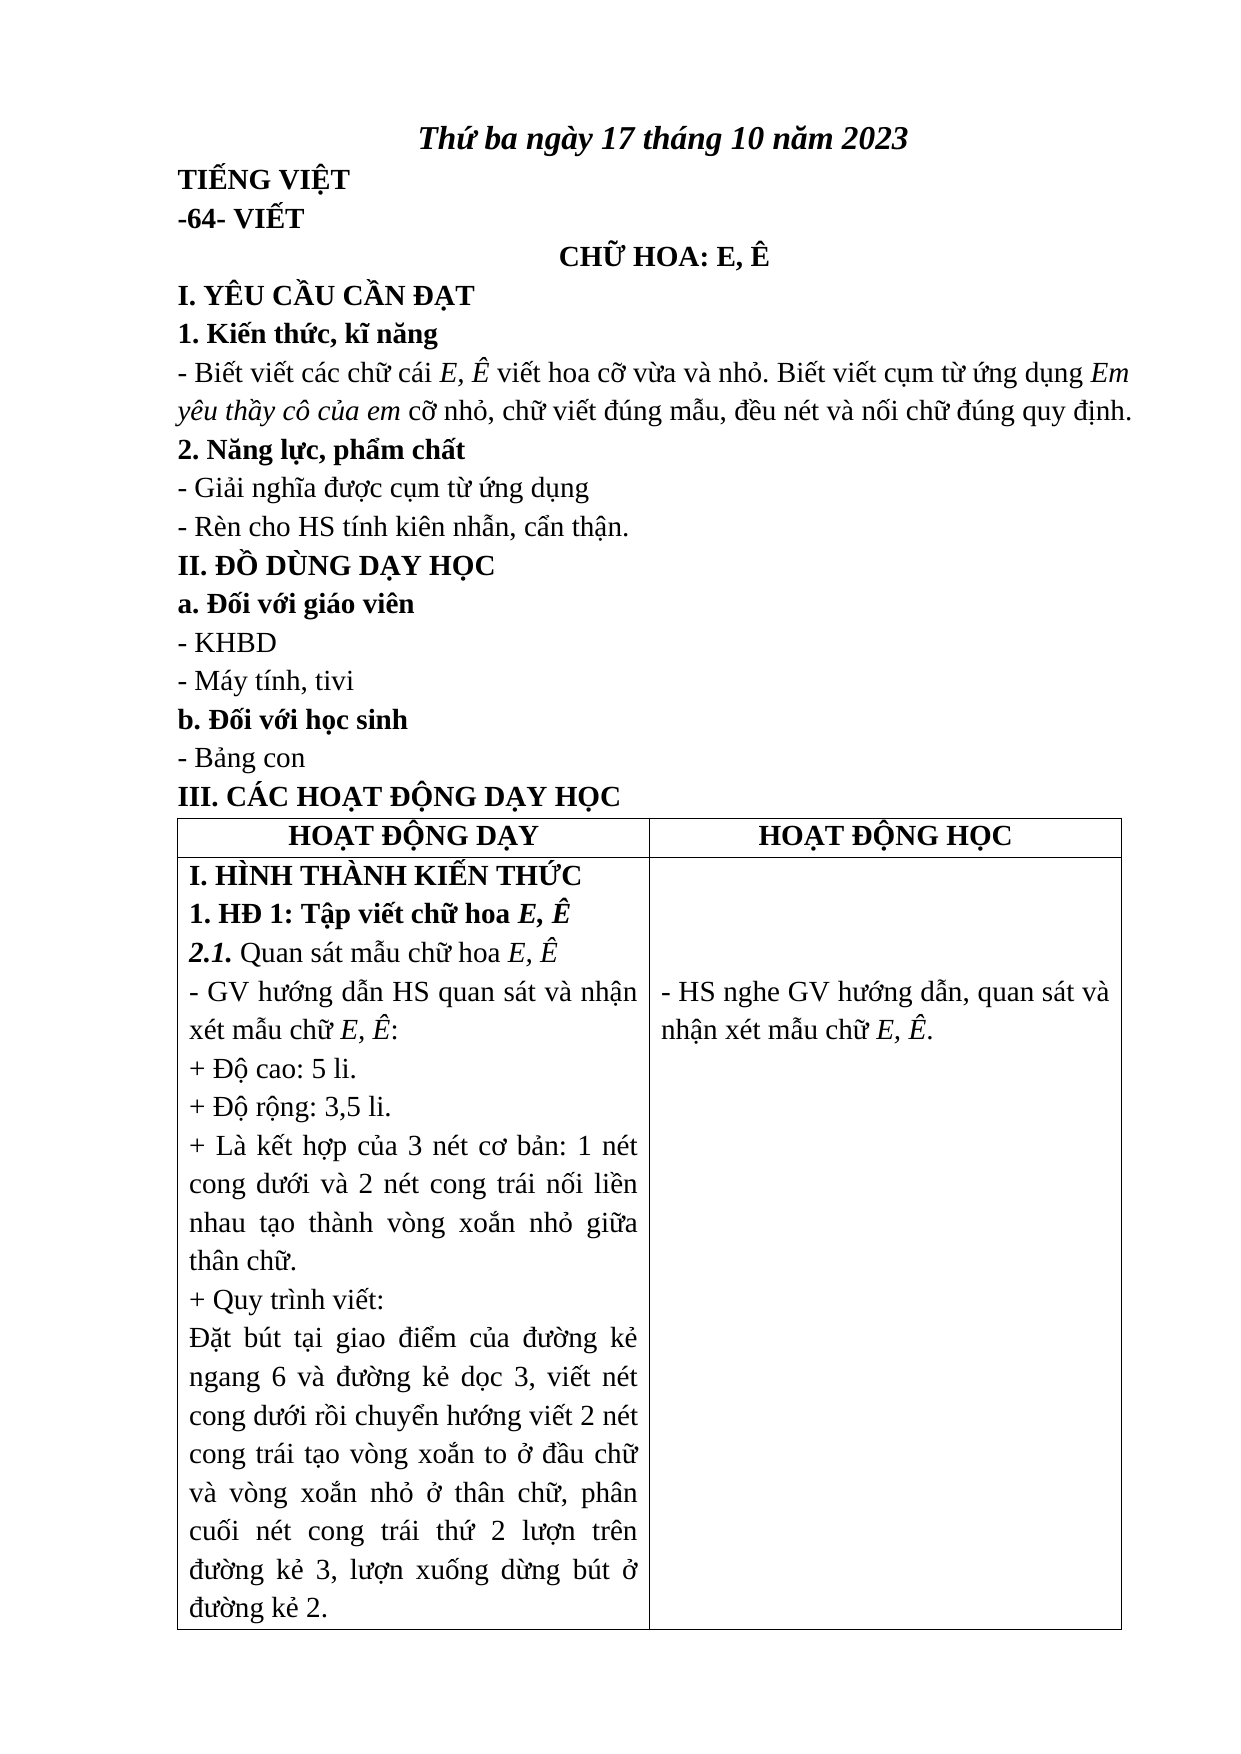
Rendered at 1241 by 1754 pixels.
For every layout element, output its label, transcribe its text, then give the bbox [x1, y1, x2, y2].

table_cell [650, 858, 1121, 1629]
text TIẾNG VIỆT [177, 162, 1152, 196]
text II. ĐỒ DÙNG DẠY HỌC [177, 548, 1152, 581]
table_header HOẠT ĐỘNG DẠY [178, 819, 649, 857]
text 1. Kiến thức, kĩ năng [177, 316, 1152, 350]
text Thứ ba ngày 17 tháng 10 năm 2023 [177, 118, 1152, 156]
text III. CÁC HOẠT ĐỘNG DẠY HỌC [177, 779, 1152, 812]
text - Máy tính, tivi [177, 663, 1152, 697]
text -64- VIẾT [177, 201, 1152, 234]
table_header HOẠT ĐỘNG HỌC [650, 819, 1121, 857]
text - KHBD [177, 625, 1152, 658]
text a. Đối với giáo viên [177, 586, 1152, 620]
text CHỮ HOA: E, Ê [177, 239, 1152, 273]
text 2. Năng lực, phẩm chất [177, 432, 1152, 466]
text b. Đối với học sinh [177, 702, 1152, 735]
text - Biết viết các chữ cái E, Ê viết hoa cỡ vừa và nhỏ. Biết viết cụm từ ứng dụng Em yêu thầy cô của em cỡ nhỏ, chữ viết đúng mẫu, đều nét và nối chữ đúng quy định. [177, 355, 1152, 427]
text - Bảng con [177, 740, 1152, 774]
text I. YÊU CẦU CẦN ĐẠT [177, 278, 1152, 311]
text - Rèn cho HS tính kiên nhẫn, cẩn thận. [177, 509, 1152, 543]
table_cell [178, 858, 649, 1629]
text - Giải nghĩa được cụm từ ứng dụng [177, 471, 1152, 504]
